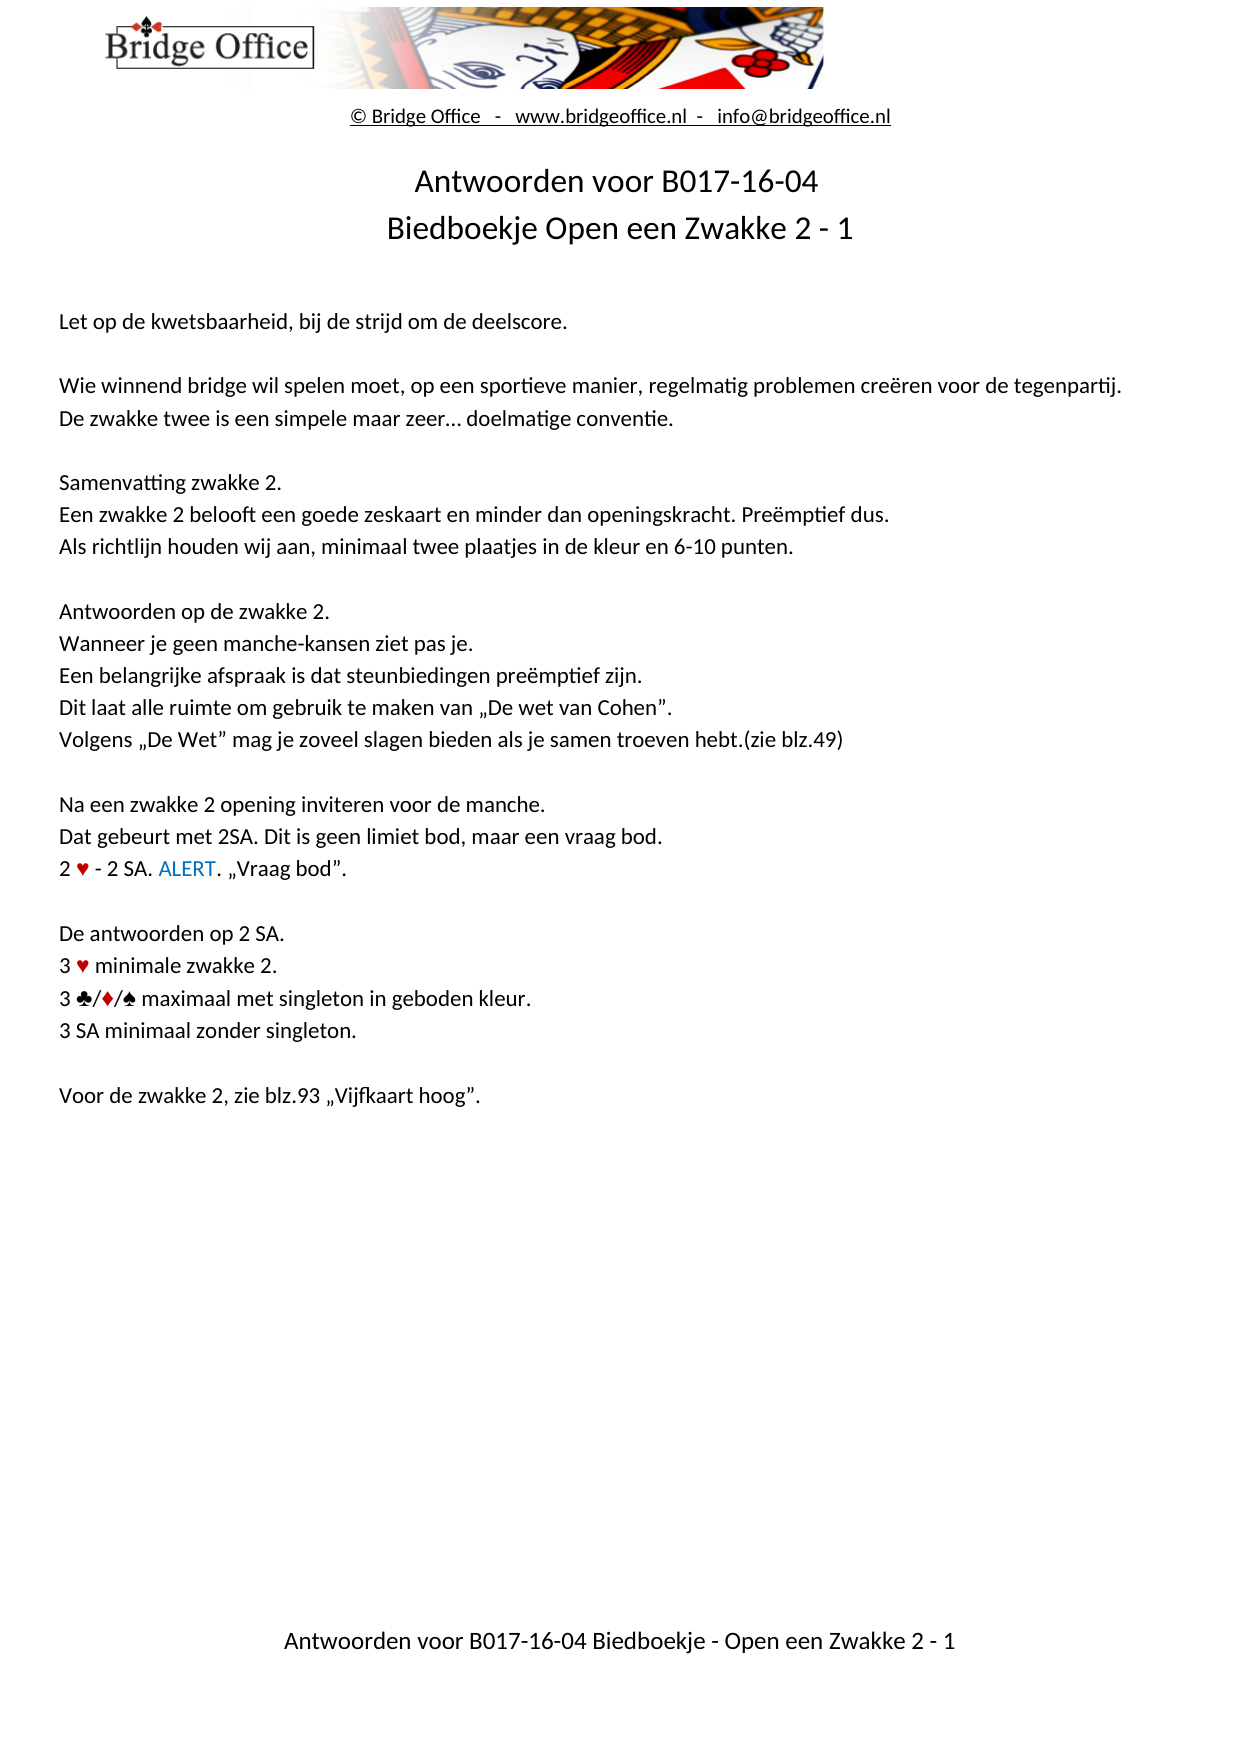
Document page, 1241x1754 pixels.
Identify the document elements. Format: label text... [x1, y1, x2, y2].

text Na een zwakke 2 opening inviteren voor de manche. [59, 758, 1161, 818]
text Wanneer je geen manche-kansen ziet pas je. [59, 629, 1161, 657]
picture [78, 7, 824, 89]
text Een zwakke 2 belooft een goede zeskaart en minder dan openingskracht. Preëmptief dus. [59, 500, 1161, 528]
text 3 ♣/♦/♠ maximaal met singleton in geboden kleur. [59, 983, 1161, 1012]
text Voor de zwakke 2, zie blz.93 „Vijfkaart hoog”. [59, 1049, 1093, 1109]
text Antwoorden op de zwakke 2. [59, 564, 1161, 625]
text De zwakke twee is een simpele maar zeer… doelmatige conventie. [59, 404, 1161, 432]
text Antwoorden voor B017-16-04 Biedboekje Open een Zwakke 2 - 1 [148, 161, 1093, 248]
text Een belangrijke afspraak is dat steunbiedingen preëmptief zijn. [59, 661, 1161, 689]
text Samenvatting zwakke 2. [59, 468, 1161, 496]
text Als richtlijn houden wij aan, minimaal twee plaatjes in de kleur en 6-10 punten. [59, 532, 1161, 560]
text Wie winnend bridge wil spelen moet, op een sportieve manier, regelmatig problemen creëren voor de tegenpartij. [59, 371, 1161, 399]
text 3 SA minimaal zonder singleton. [59, 1017, 1161, 1044]
text Dit laat alle ruimte om gebruik te maken van „De wet van Cohen”. [59, 693, 1161, 721]
text Volgens „De Wet” mag je zoveel slagen bieden als je samen troeven hebt.(zie blz.49) [59, 726, 1161, 753]
text 3 ♥ minimale zwakke 2. [59, 951, 1161, 979]
text Let op de kwetsbaarheid, bij de strijd om de deelscore. [59, 275, 1161, 335]
text Dat gebeurt met 2SA. Dit is geen limiet bod, maar een vraag bod. 2 ♥ - 2 SA. ALERT. „Vraag bod”. De antwoorden op 2 SA. [59, 822, 1190, 947]
